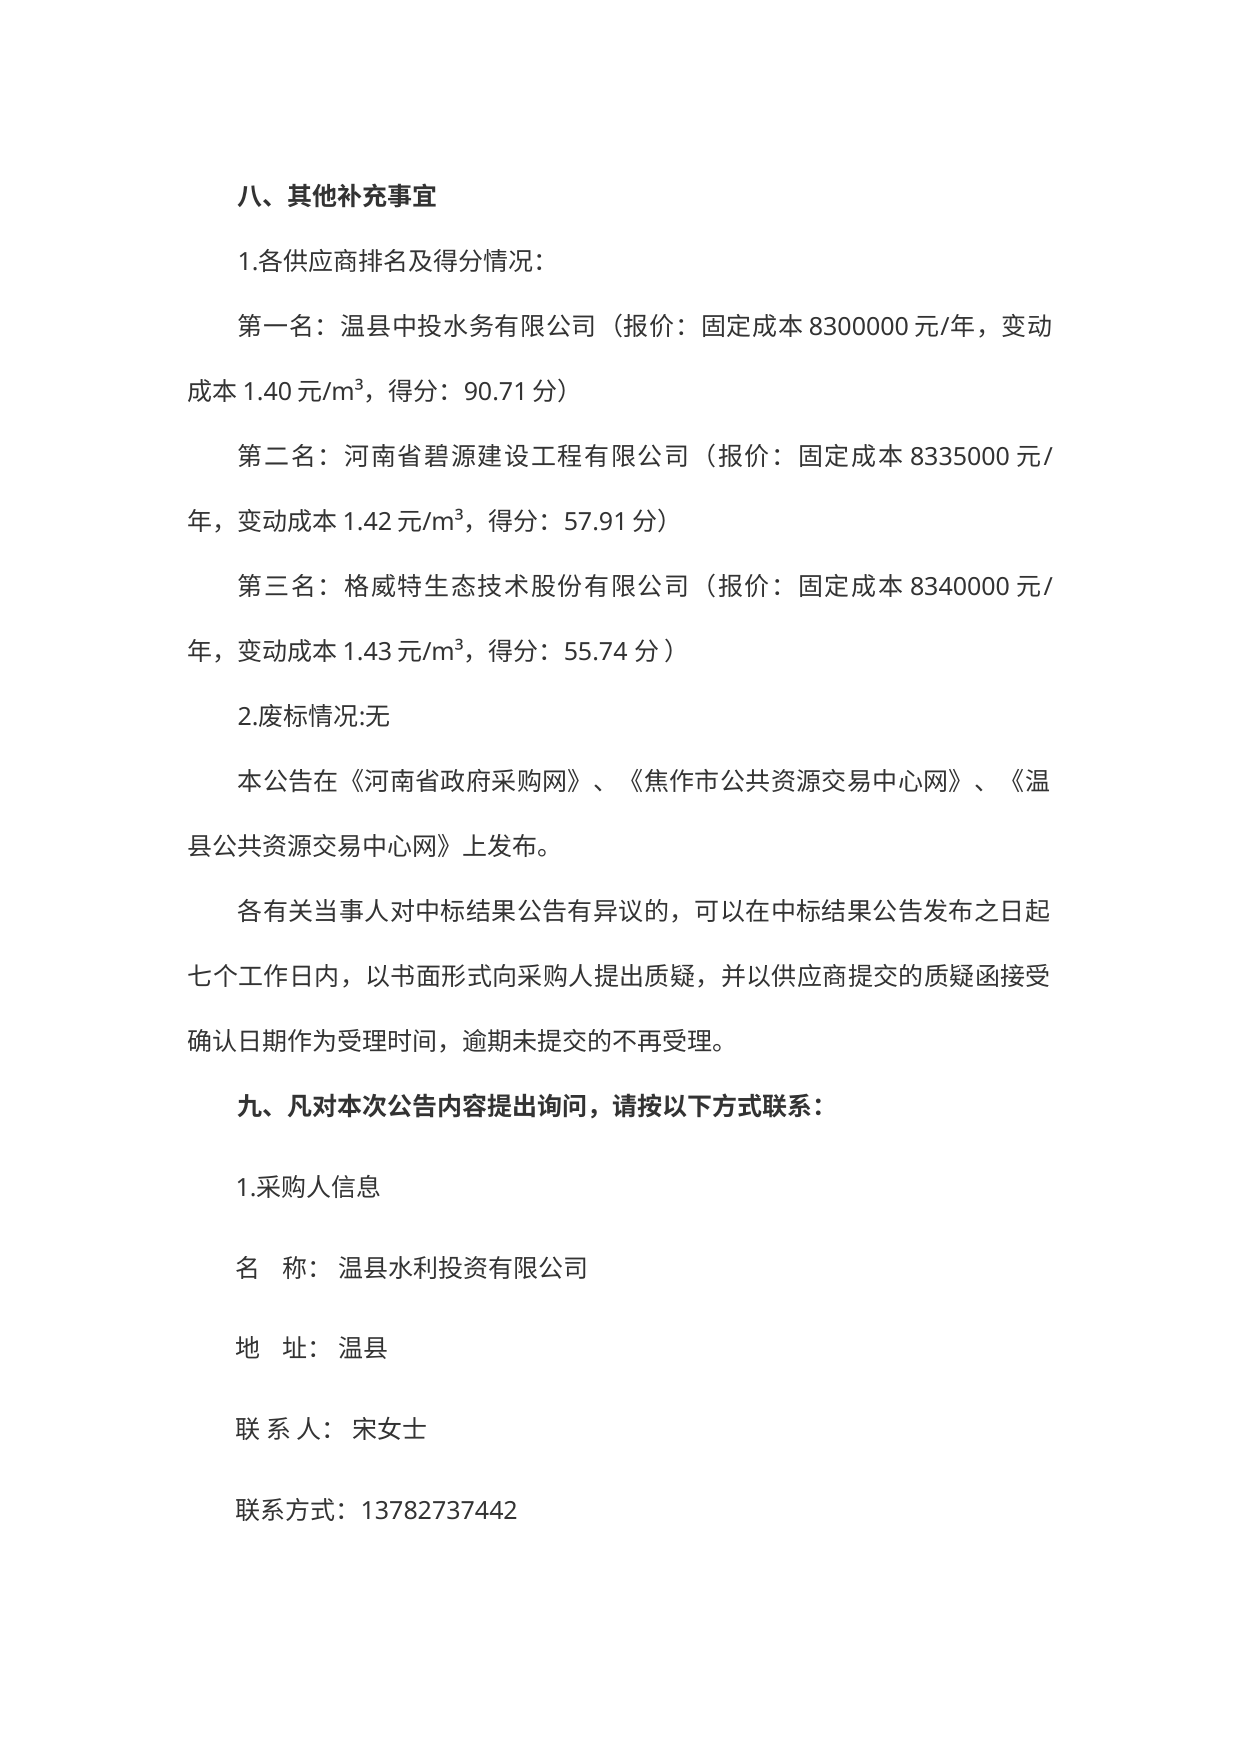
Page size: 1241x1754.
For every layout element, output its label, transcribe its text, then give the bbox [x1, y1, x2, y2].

text 第三名：格威特生态技术股份有限公司（报价：固定成本8340000元/年，变动成本1.43元/m³，得分：55.74 分 ） [187, 552, 1053, 682]
text 1.各供应商排名及得分情况： [187, 227, 1053, 292]
text 各有关当事人对中标结果公告有异议的，可以在中标结果公告发布之日起七个工作日内，以书面形式向采购人提出质疑，并以供应商提交的质疑函接受确认日期作为受理时间，逾期未提交的不再受理。 [187, 877, 1053, 1072]
text 八、其他补充事宜 [237, 162, 1053, 227]
text 第一名：温县中投水务有限公司（报价：固定成本8300000元/年，变动成本1.40元/m³，得分：90.71分） [187, 292, 1053, 422]
text 2.废标情况:无 [187, 682, 1053, 747]
text 第二名：河南省碧源建设工程有限公司（报价：固定成本8335000元/年，变动成本1.42元/m³，得分：57.91分） [187, 422, 1053, 552]
text 名 称： 温县水利投资有限公司 [235, 1234, 1053, 1299]
text 地 址： 温县 [235, 1314, 1053, 1379]
text 联 系 人： 宋女士 [235, 1395, 1053, 1460]
text 联系方式：13782737442 [235, 1476, 1053, 1541]
text 九、凡对本次公告内容提出询问，请按以下方式联系： [187, 1072, 1053, 1137]
text 本公告在《河南省政府采购网》、《焦作市公共资源交易中心网》、《温县公共资源交易中心网》上发布。 [187, 747, 1053, 877]
text 1.采购人信息 [235, 1153, 1053, 1218]
